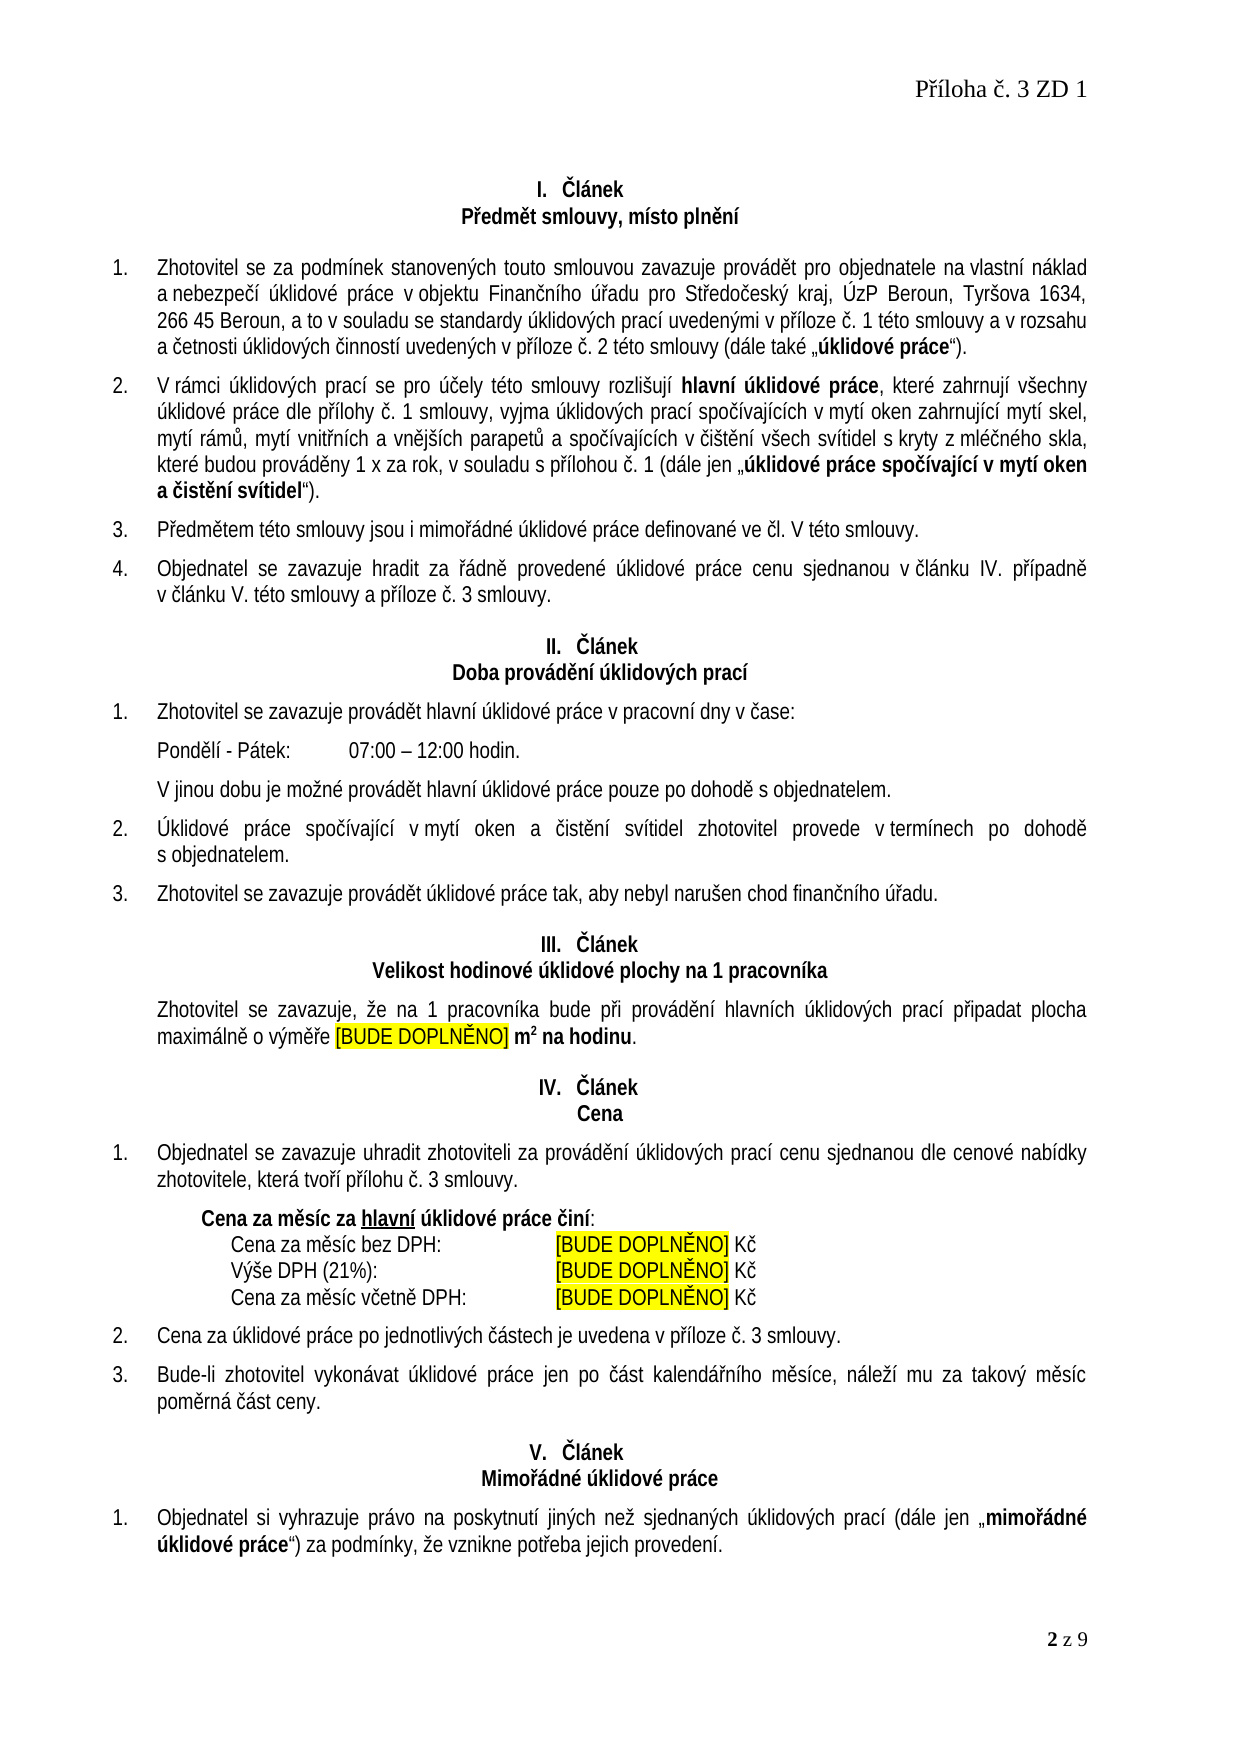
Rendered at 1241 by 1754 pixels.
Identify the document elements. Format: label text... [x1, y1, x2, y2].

list Objednatel se zavazuje hradit za řádně provedené úklidové práce cenu sjednanou v článku IV. případně v článku V. této smlouvy a příloze č. 3 smlouvy. [112, 555, 1087, 608]
list Cena za úklidové práce po jednotlivých částech je uvedena v příloze č. 3 smlouvy. [112, 1322, 1087, 1349]
list Článek [112, 1074, 1087, 1100]
list Zhotovitel se za podmínek stanovených touto smlouvou zavazuje provádět pro objednatele na vlastní náklad a nebezpečí úklidové práce v objektu Finančního úřadu pro Středočeský kraj, ÚzP Beroun, Tyršova 1634, 266 45 Beroun, a to v souladu se standardy úklidových prací uvedenými v příloze č. 1 této smlouvy a v rozsahu a četnosti úklidových činností uvedených v příloze č. 2 této smlouvy (dále také „úklidové práce“). [112, 254, 1087, 359]
text Mimořádné úklidové práce [112, 1465, 1087, 1492]
list Úklidové práce spočívající v mytí oken a čistění svítidel zhotovitel provede v termínech po dohodě s objednatelem. [112, 814, 1087, 867]
text Cena za měsíc bez DPH: [BUDE DOPLNĚNO] Kč [231, 1231, 556, 1257]
text Velikost hodinové úklidové plochy na 1 pracovníka [112, 957, 1087, 984]
list Článek [112, 176, 1058, 203]
text Cena za měsíc včetně DPH: [BUDE DOPLNĚNO] Kč [231, 1283, 1087, 1310]
list Objednatel se zavazuje uhradit zhotoviteli za provádění úklidových prací cenu sjednanou dle cenové nabídky zhotovitele, která tvoří přílohu č. 3 smlouvy. [112, 1139, 1087, 1192]
text Zhotovitel se zavazuje, že na 1 pracovníka bude při provádění hlavních úklidových prací připadat plocha maximálně o výměře [BUDE DOPLNĚNO] m2 na hodinu. [157, 996, 1087, 1049]
text Cena za měsíc za hlavní úklidové práce činí: [201, 1204, 1087, 1231]
list Zhotovitel se zavazuje provádět hlavní úklidové práce v pracovní dny v čase: [112, 698, 1087, 724]
text Cena za měsíc bez DPH: [BUDE DOPLNĚNO] Kč [729, 1231, 1087, 1257]
list Předmětem této smlouvy jsou i mimořádné úklidové práce definované ve čl. V této smlouvy. [112, 516, 1087, 543]
list Objednatel si vyhrazuje právo na poskytnutí jiných než sjednaných úklidových prací (dále jen „mimořádné úklidové práce“) za podmínky, že vznikne potřeba jejich provedení. [112, 1504, 1087, 1557]
list V rámci úklidových prací se pro účely této smlouvy rozlišují hlavní úklidové práce, které zahrnují všechny úklidové práce dle přílohy č. 1 smlouvy, vyjma úklidových prací spočívajících v mytí oken zahrnující mytí skel, mytí rámů, mytí vnitřních a vnějších parapetů a spočívajících v čištění všech svítidel s kryty z mléčného skla, které budou prováděny 1 x za rok, v souladu s přílohou č. 1 (dále jen „úklidové práce spočívající v mytí oken a čistění svítidel“). [112, 372, 1087, 504]
text Pondělí - Pátek: 07:00 – 12:00 hodin. [157, 737, 1087, 763]
text Cena [112, 1100, 1087, 1127]
list Článek [112, 931, 1087, 957]
list Zhotovitel se zavazuje provádět úklidové práce tak, aby nebyl narušen chod finančního úřadu. [112, 880, 1087, 906]
list Článek [112, 633, 1087, 659]
text Předmět smlouvy, místo plnění [112, 203, 1087, 229]
text Doba provádění úklidových prací [112, 659, 1087, 686]
text Výše DPH (21%): [BUDE DOPLNĚNO] Kč [231, 1257, 556, 1283]
text V jinou dobu je možné provádět hlavní úklidové práce pouze po dohodě s objednatelem. [157, 776, 1087, 802]
list Bude-li zhotovitel vykonávat úklidové práce jen po část kalendářního měsíce, náleží mu za takový měsíc poměrná část ceny. [112, 1361, 1087, 1414]
text Výše DPH (21%): [BUDE DOPLNĚNO] Kč [729, 1257, 1087, 1283]
list Článek [112, 1439, 1058, 1465]
